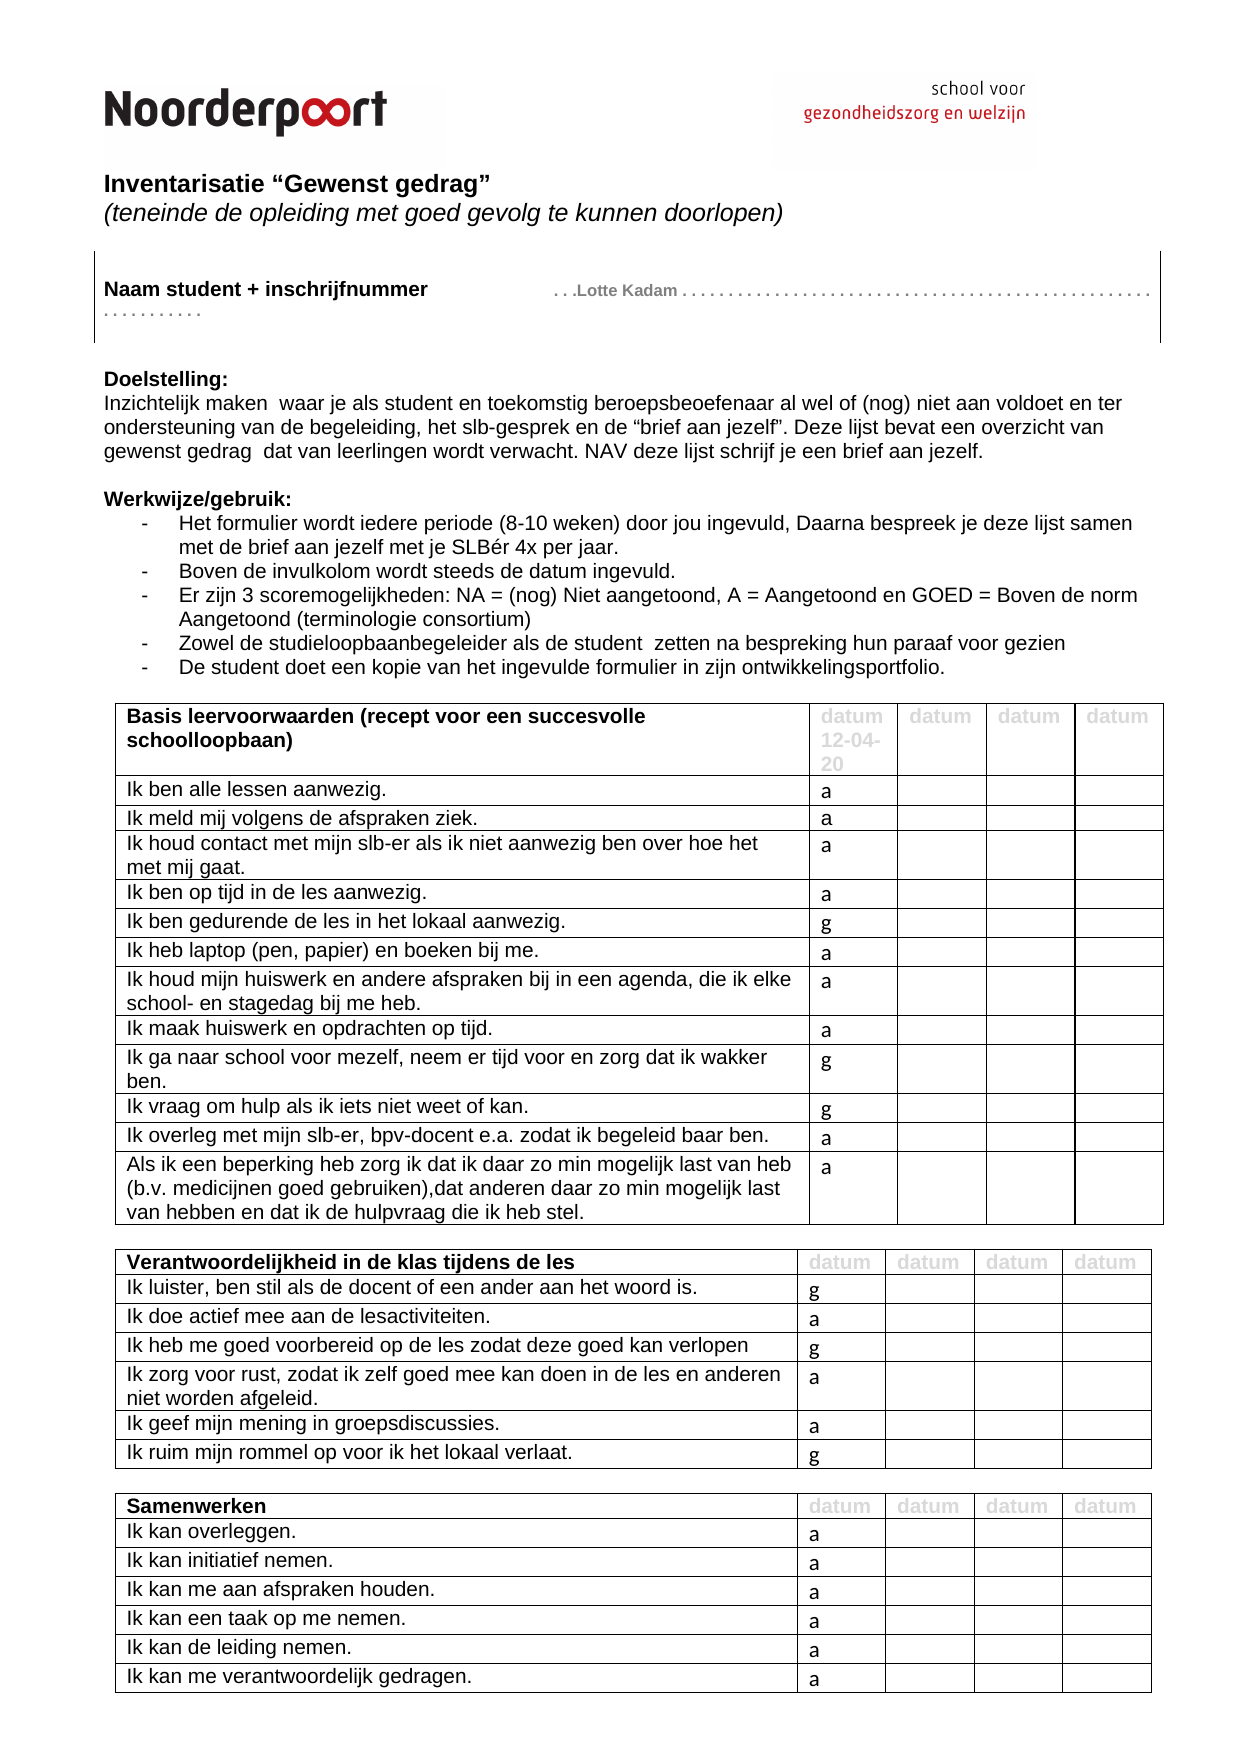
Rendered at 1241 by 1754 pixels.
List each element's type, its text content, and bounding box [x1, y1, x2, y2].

table_cell Ik ben op tijd in de les aanwezig. [116, 880, 809, 907]
table_cell [987, 1123, 1074, 1151]
picture [103, 86, 446, 170]
table_cell [975, 1275, 1062, 1303]
table_cell [1076, 909, 1163, 937]
table_cell [987, 1016, 1074, 1044]
table_cell [886, 1411, 974, 1439]
table_cell a [798, 1519, 885, 1547]
table_cell [987, 909, 1074, 937]
table_cell [975, 1635, 1062, 1663]
table_cell a [810, 1016, 897, 1044]
table_cell Ik kan een taak op me nemen. [116, 1606, 797, 1634]
table_cell [975, 1606, 1062, 1634]
table_cell [898, 831, 986, 878]
table_cell a [810, 938, 897, 966]
table_header datum [987, 704, 1074, 775]
table_cell [898, 880, 986, 907]
table_cell g [810, 1045, 897, 1093]
table_cell [886, 1606, 974, 1634]
table_cell [886, 1635, 974, 1663]
table_cell g [798, 1275, 885, 1303]
table_cell Ik luister, ben stil als de docent of een ander aan het woord is. [116, 1275, 797, 1303]
table_cell [987, 938, 1074, 966]
table_cell [898, 1016, 986, 1044]
table_cell a [810, 776, 897, 804]
table_cell [1076, 1094, 1163, 1122]
table_cell a [798, 1362, 885, 1410]
table_cell a [798, 1411, 885, 1439]
table_cell a [798, 1606, 885, 1634]
table_cell [898, 806, 986, 829]
table_cell [1063, 1635, 1151, 1663]
table_cell [886, 1440, 974, 1468]
table_cell Ik ben alle lessen aanwezig. [116, 776, 809, 804]
table_cell g [798, 1440, 885, 1468]
table_cell [1063, 1519, 1151, 1547]
text Inventarisatie “Gewenst gedrag” [103, 169, 1152, 198]
table_cell [975, 1577, 1062, 1605]
table_cell Ik ben gedurende de les in het lokaal aanwezig. [116, 909, 809, 937]
table_cell Ik overleg met mijn slb-er, bpv-docent e.a. zodat ik begeleid baar ben. [116, 1123, 809, 1151]
list Het formulier wordt iedere periode (8-10 weken) door jou ingevuld, Daarna bespreek je deze lijst samen met de brief aan jezelf met je SLBér 4x per jaar. [141, 511, 1152, 559]
table_cell [987, 1152, 1074, 1224]
table_cell Ik kan me verantwoordelijk gedragen. [116, 1664, 797, 1692]
list De student doet een kopie van het ingevulde formulier in zijn ontwikkelingsportfolio. [141, 654, 1152, 678]
text Werkwijze/gebruik: [103, 487, 1152, 511]
table_cell [1063, 1275, 1151, 1303]
table_cell [975, 1362, 1062, 1410]
table_cell a [810, 880, 897, 907]
table_cell a [810, 831, 897, 878]
table_cell Ik houd mijn huiswerk en andere afspraken bij in een agenda, die ik elke school- en stagedag bij me heb. [116, 967, 809, 1014]
text Naam student + inschrijfnummer . . .Lotte Kadam . . . . . . . . . . . . . . . . . . . . . . . . . . . . . . . . . . . . . . . . . . . . . . . . . . . . . . . . . . . . . . [95, 277, 1160, 322]
table_cell Ik vraag om hulp als ik iets niet weet of kan. [116, 1094, 809, 1122]
table_cell a [798, 1664, 885, 1692]
table_cell [1063, 1411, 1151, 1439]
table_cell [886, 1664, 974, 1692]
table_header datum [898, 704, 986, 775]
table_cell [1063, 1440, 1151, 1468]
table_cell Ik kan de leiding nemen. [116, 1635, 797, 1663]
text Inzichtelijk maken waar je als student en toekomstig beroepsbeoefenaar al wel of (nog) niet aan voldoet en ter ondersteuning van de begeleiding, het slb-gesprek en de “brief aan jezelf”. Deze lijst bevat een overzicht van gewenst gedrag dat van leerlingen wordt verwacht. NAV deze lijst schrijf je een brief aan jezelf. [103, 391, 1152, 463]
table_cell g [810, 909, 897, 937]
table_cell [1063, 1548, 1151, 1576]
table_cell [1076, 1152, 1163, 1224]
table_cell [886, 1362, 974, 1410]
table_header datum [886, 1250, 974, 1274]
table_cell [1076, 938, 1163, 966]
table_cell Ik meld mij volgens de afspraken ziek. [116, 806, 809, 829]
table_cell [987, 1045, 1074, 1093]
table_cell Ik maak huiswerk en opdrachten op tijd. [116, 1016, 809, 1044]
table_cell Ik heb laptop (pen, papier) en boeken bij me. [116, 938, 809, 966]
table_cell [975, 1664, 1062, 1692]
table_header datum [886, 1494, 974, 1518]
table_cell [898, 938, 986, 966]
list Er zijn 3 scoremogelijkheden: NA = (nog) Niet aangetoond, A = Aangetoond en GOED = Boven de norm Aangetoond (terminologie consortium) [141, 583, 1152, 631]
table_cell [987, 831, 1074, 878]
table_cell [1076, 776, 1163, 804]
table_cell [1076, 806, 1163, 829]
table_cell [987, 880, 1074, 907]
table_header datum 12-04-20 [810, 704, 897, 775]
table_cell [1076, 967, 1163, 1014]
table_cell a [798, 1577, 885, 1605]
table_cell [1076, 831, 1163, 878]
table_cell a [798, 1304, 885, 1332]
text Doelstelling: [103, 367, 1152, 391]
table_header Verantwoordelijkheid in de klas tijdens de les [116, 1250, 797, 1274]
list Zowel de studieloopbaanbegeleider als de student zetten na bespreking hun paraaf voor gezien [141, 631, 1152, 654]
table_cell [898, 967, 986, 1014]
table_cell Ik heb me goed voorbereid op de les zodat deze goed kan verlopen [116, 1333, 797, 1361]
table_cell [1063, 1606, 1151, 1634]
table_cell [975, 1548, 1062, 1576]
table_cell g [810, 1094, 897, 1122]
table_cell [886, 1577, 974, 1605]
table_cell a [810, 1123, 897, 1151]
table_cell [898, 1045, 986, 1093]
table_cell a [798, 1635, 885, 1663]
table_cell [1063, 1304, 1151, 1332]
table_cell [1063, 1362, 1151, 1410]
table_cell [987, 1094, 1074, 1122]
table_cell [898, 1094, 986, 1122]
table_header datum [1063, 1250, 1151, 1274]
table_cell a [810, 967, 897, 1014]
table_cell [1063, 1664, 1151, 1692]
table_cell Ik doe actief mee aan de lesactiviteiten. [116, 1304, 797, 1332]
list Boven de invulkolom wordt steeds de datum ingevuld. [141, 559, 1152, 583]
table_cell Ik kan me aan afspraken houden. [116, 1577, 797, 1605]
table_cell [886, 1519, 974, 1547]
table_cell [898, 1152, 986, 1224]
table_cell Ik zorg voor rust, zodat ik zelf goed mee kan doen in de les en anderen niet worden afgeleid. [116, 1362, 797, 1410]
table_cell [975, 1411, 1062, 1439]
table_cell Ik kan initiatief nemen. [116, 1548, 797, 1576]
table_cell Ik houd contact met mijn slb-er als ik niet aanwezig ben over hoe het met mij gaat. [116, 831, 809, 878]
table_cell [898, 909, 986, 937]
table_cell [1076, 1016, 1163, 1044]
table_cell Als ik een beperking heb zorg ik dat ik daar zo min mogelijk last van heb (b.v. medicijnen goed gebruiken),dat anderen daar zo min mogelijk last van hebben en dat ik de hulpvraag die ik heb stel. [116, 1152, 809, 1224]
table_cell g [798, 1333, 885, 1361]
table_cell a [810, 1152, 897, 1224]
table_cell [987, 967, 1074, 1014]
table_cell [975, 1333, 1062, 1361]
table_header datum [1063, 1494, 1151, 1518]
table_cell [1063, 1333, 1151, 1361]
table_cell Ik kan overleggen. [116, 1519, 797, 1547]
table_cell a [798, 1548, 885, 1576]
table_cell [886, 1304, 974, 1332]
table_cell a [810, 806, 897, 829]
table_cell [1076, 880, 1163, 907]
table_header Samenwerken [116, 1494, 797, 1518]
table_cell [987, 776, 1074, 804]
table_header datum [1076, 704, 1163, 775]
table_header datum [975, 1494, 1062, 1518]
table_cell Ik ga naar school voor mezelf, neem er tijd voor en zorg dat ik wakker ben. [116, 1045, 809, 1093]
table_header datum [798, 1494, 885, 1518]
table_cell [1076, 1045, 1163, 1093]
table_cell [987, 806, 1074, 829]
picture [772, 73, 1037, 170]
table_cell [1063, 1577, 1151, 1605]
table_cell [1076, 1123, 1163, 1151]
table_cell Ik geef mijn mening in groepsdiscussies. [116, 1411, 797, 1439]
table_cell [975, 1440, 1062, 1468]
table_cell [898, 1123, 986, 1151]
table_cell [886, 1333, 974, 1361]
text (teneinde de opleiding met goed gevolg te kunnen doorlopen) [103, 198, 1152, 227]
table_cell [975, 1519, 1062, 1547]
table_cell [975, 1304, 1062, 1332]
table_header Basis leervoorwaarden (recept voor een succesvolle schoolloopbaan) [116, 704, 809, 775]
table_header datum [798, 1250, 885, 1274]
table_cell Ik ruim mijn rommel op voor ik het lokaal verlaat. [116, 1440, 797, 1468]
table_cell [886, 1548, 974, 1576]
table_cell [886, 1275, 974, 1303]
table_header datum [975, 1250, 1062, 1274]
table_cell [898, 776, 986, 804]
